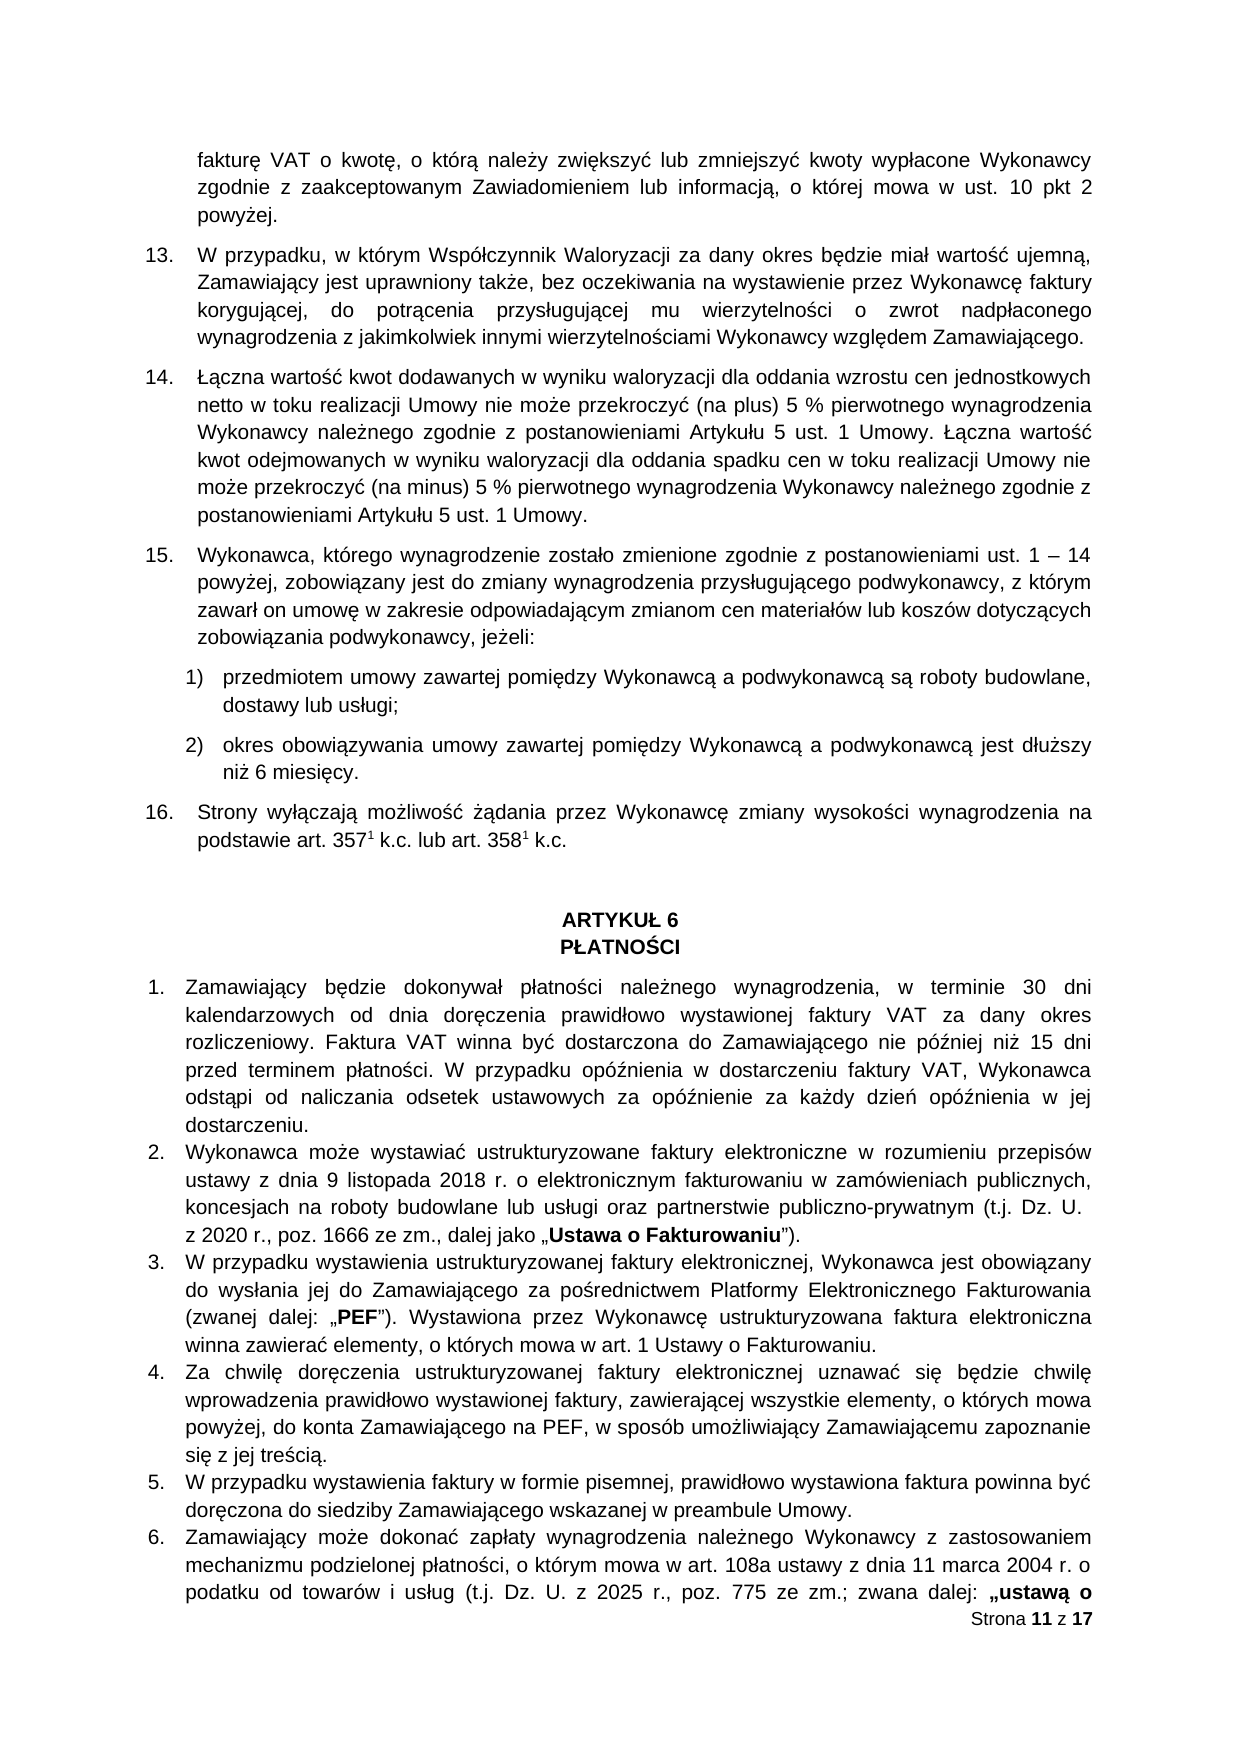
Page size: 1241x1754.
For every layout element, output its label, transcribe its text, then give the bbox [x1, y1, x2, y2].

list Łączna wartość kwot dodawanych w wyniku waloryzacji dla oddania wzrostu cen jednostkowych netto w toku realizacji Umowy nie może przekroczyć (na plus) 5 % pierwotnego wynagrodzenia Wykonawcy należnego zgodnie z postanowieniami Artykułu 5 ust. 1 Umowy. Łączna wartość kwot odejmowanych w wyniku waloryzacji dla oddania spadku cen w toku realizacji Umowy nie może przekroczyć (na minus) 5 % pierwotnego wynagrodzenia Wykonawcy należnego zgodnie z postanowieniami Artykułu 5 ust. 1 Umowy. [159, 365, 1092, 527]
subtitle PŁATNOŚCI [148, 935, 1092, 959]
subtitle ARTYKUŁ 6 [148, 908, 1092, 932]
subtitle Za chwilę doręczenia ustrukturyzowanej faktury elektronicznej uznawać się będzie chwilę wprowadzenia prawidłowo wystawionej faktury, zawierającej wszystkie elementy, o których mowa powyżej, do konta Zamawiającego na PEF, w sposób umożliwiający Zamawiającemu zapoznanie się z jej treścią. [148, 1360, 1092, 1467]
list okres obowiązywania umowy zawartej pomiędzy Wykonawcą a podwykonawcą jest dłuższy niż 6 miesięcy. [185, 733, 1092, 784]
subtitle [148, 1525, 1092, 1604]
subtitle Wykonawca może wystawiać ustrukturyzowane faktury elektroniczne w rozumieniu przepisów ustawy z dnia 9 listopada 2018 r. o elektronicznym fakturowaniu w zamówieniach publicznych, koncesjach na roboty budowlane lub usługi oraz partnerstwie publiczno-prywatnym (t.j. Dz. U. z 2020 r., poz. 1666 ze zm., dalej jako „Ustawa o Fakturowaniu”). [148, 1140, 1092, 1247]
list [159, 148, 1092, 227]
subtitle Zamawiający będzie dokonywał płatności należnego wynagrodzenia, w terminie 30 dni kalendarzowych od dnia doręczenia prawidłowo wystawionej faktury VAT za dany okres rozliczeniowy. Faktura VAT winna być dostarczona do Zamawiającego nie później niż 15 dni przed terminem płatności. W przypadku opóźnienia w dostarczeniu faktury VAT, Wykonawca odstąpi od naliczania odsetek ustawowych za opóźnienie za każdy dzień opóźnienia w jej dostarczeniu. [148, 975, 1092, 1137]
list Strony wyłączają możliwość żądania przez Wykonawcę zmiany wysokości wynagrodzenia na podstawie art. 3571 k.c. lub art. 3581 k.c. [159, 800, 1092, 852]
subtitle W przypadku wystawienia faktury w formie pisemnej, prawidłowo wystawiona faktura powinna być doręczona do siedziby Zamawiającego wskazanej w preambule Umowy. [148, 1470, 1092, 1522]
subtitle W przypadku wystawienia ustrukturyzowanej faktury elektronicznej, Wykonawca jest obowiązany do wysłania jej do Zamawiającego za pośrednictwem Platformy Elektronicznego Fakturowania (zwanej dalej: „PEF”). Wystawiona przez Wykonawcę ustrukturyzowana faktura elektroniczna winna zawierać elementy, o których mowa w art. 1 Ustawy o Fakturowaniu. [148, 1250, 1092, 1357]
list W przypadku, w którym Współczynnik Waloryzacji za dany okres będzie miał wartość ujemną, Zamawiający jest uprawniony także, bez oczekiwania na wystawienie przez Wykonawcę faktury korygującej, do potrącenia przysługującej mu wierzytelności o zwrot nadpłaconego wynagrodzenia z jakimkolwiek innymi wierzytelnościami Wykonawcy względem Zamawiającego. [159, 243, 1092, 349]
list Wykonawca, którego wynagrodzenie zostało zmienione zgodnie z postanowieniami ust. 1 – 14 powyżej, zobowiązany jest do zmiany wynagrodzenia przysługującego podwykonawcy, z którym zawarł on umowę w zakresie odpowiadającym zmianom cen materiałów lub koszów dotyczących zobowiązania podwykonawcy, jeżeli: [159, 543, 1092, 649]
list przedmiotem umowy zawartej pomiędzy Wykonawcą a podwykonawcą są roboty budowlane, dostawy lub usługi; [185, 665, 1092, 717]
